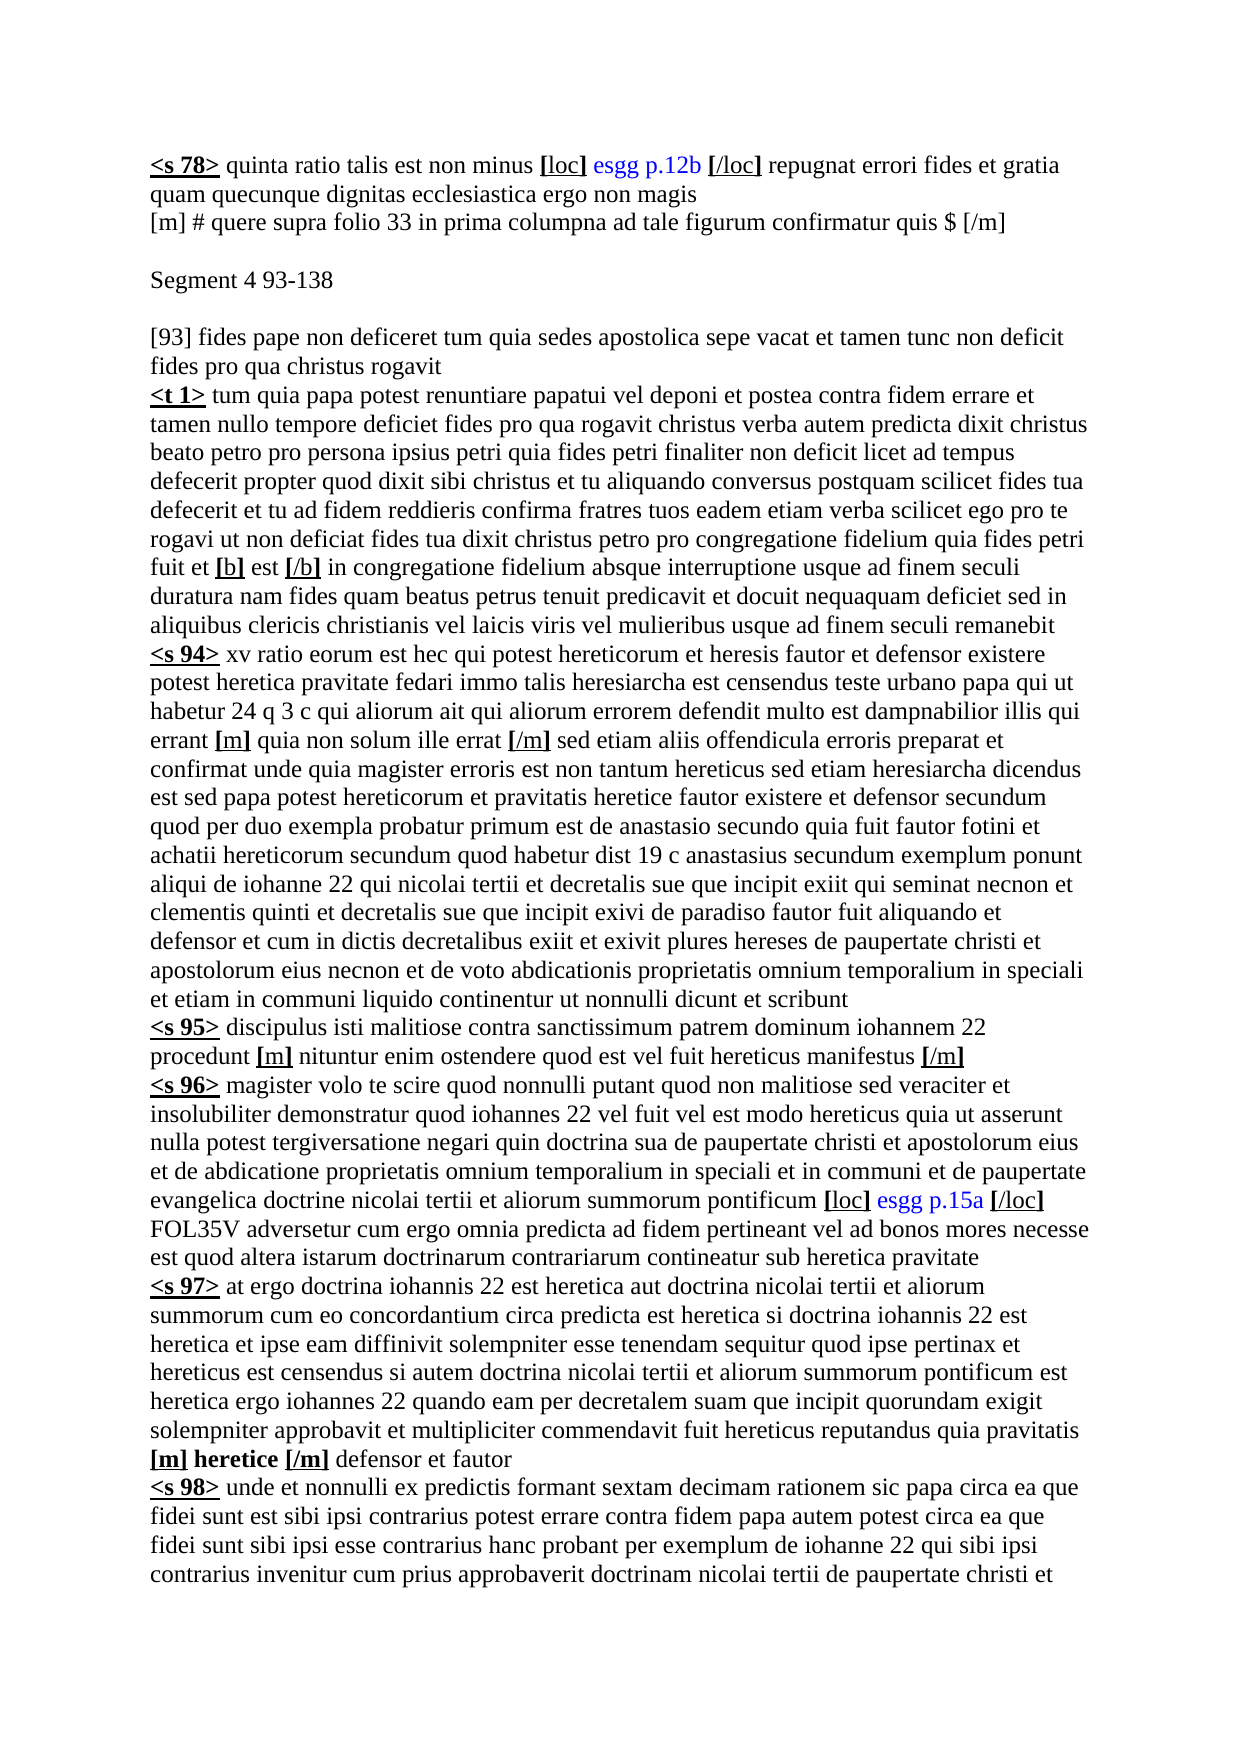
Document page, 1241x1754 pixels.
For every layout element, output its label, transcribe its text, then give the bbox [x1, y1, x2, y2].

text [93] fides pape non deficeret tum quia sedes apostolica sepe vacat et tamen tunc non deficit fides pro qua christus rogavit [150, 322, 1090, 380]
text Segment 4 93-138 [150, 265, 1090, 294]
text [150, 1472, 1090, 1587]
text <s 95> discipulus isti malitiose contra sanctissimum patrem dominum iohannem 22 procedunt [m] nituntur enim ostendere quod est vel fuit hereticus manifestus [/m] [150, 1012, 1090, 1070]
text [m] # quere supra folio 33 in prima columpna ad tale figurum confirmatur quis $ [/m] [150, 207, 1090, 236]
text <s 97> at ergo doctrina iohannis 22 est heretica aut doctrina nicolai tertii et aliorum summorum cum eo concordantium circa predicta est heretica si doctrina iohannis 22 est heretica et ipse eam diffinivit solempniter esse tenendam sequitur quod ipse pertinax et hereticus est censendus si autem doctrina nicolai tertii et aliorum summorum pontificum est heretica ergo iohannes 22 quando eam per decretalem suam que incipit quorundam exigit solempniter approbavit et multipliciter commendavit fuit hereticus reputandus quia pravitatis [m] heretice [/m] defensor et fautor [150, 1271, 1090, 1472]
text <s 78> quinta ratio talis est non minus [loc] esgg p.12b [/loc] repugnat errori fides et gratia quam quecunque dignitas ecclesiastica ergo non magis [150, 150, 1090, 207]
text <s 96> magister volo te scire quod nonnulli putant quod non malitiose sed veraciter et insolubiliter demonstratur quod iohannes 22 vel fuit vel est modo hereticus quia ut asserunt nulla potest tergiversatione negari quin doctrina sua de paupertate christi et apostolorum eius et de abdicatione proprietatis omnium temporalium in speciali et in communi et de paupertate evangelica doctrine nicolai tertii et aliorum summorum pontificum [loc] esgg p.15a [/loc] FOL35V adversetur cum ergo omnia predicta ad fidem pertineant vel ad bonos mores necesse est quod altera istarum doctrinarum contrariarum contineatur sub heretica pravitate [150, 1070, 1090, 1271]
text <t 1> tum quia papa potest renuntiare papatui vel deponi et postea contra fidem errare et tamen nullo tempore deficiet fides pro qua rogavit christus verba autem predicta dixit christus beato petro pro persona ipsius petri quia fides petri finaliter non deficit licet ad tempus defecerit propter quod dixit sibi christus et tu aliquando conversus postquam scilicet fides tua defecerit et tu ad fidem reddieris confirma fratres tuos eadem etiam verba scilicet ego pro te rogavi ut non deficiat fides tua dixit christus petro pro congregatione fidelium quia fides petri fuit et [b] est [/b] in congregatione fidelium absque interruptione usque ad finem seculi duratura nam fides quam beatus petrus tenuit predicavit et docuit nequaquam deficiet sed in aliquibus clericis christianis vel laicis viris vel mulieribus usque ad finem seculi remanebit [150, 380, 1090, 639]
text <s 94> xv ratio eorum est hec qui potest hereticorum et heresis fautor et defensor existere potest heretica pravitate fedari immo talis heresiarcha est censendus teste urbano papa qui ut habetur 24 q 3 c qui aliorum ait qui aliorum errorem defendit multo est dampnabilior illis qui errant [m] quia non solum ille errat [/m] sed etiam aliis offendicula erroris preparat et confirmat unde quia magister erroris est non tantum hereticus sed etiam heresiarcha dicendus est sed papa potest hereticorum et pravitatis heretice fautor existere et defensor secundum quod per duo exempla probatur primum est de anastasio secundo quia fuit fautor fotini et achatii hereticorum secundum quod habetur dist 19 c anastasius secundum exemplum ponunt aliqui de iohanne 22 qui nicolai tertii et decretalis sue que incipit exiit qui seminat necnon et clementis quinti et decretalis sue que incipit exivi de paradiso fautor fuit aliquando et defensor et cum in dictis decretalibus exiit et exivit plures hereses de paupertate christi et apostolorum eius necnon et de voto abdicationis proprietatis omnium temporalium in speciali et etiam in communi liquido continentur ut nonnulli dicunt et scribunt [150, 639, 1090, 1012]
